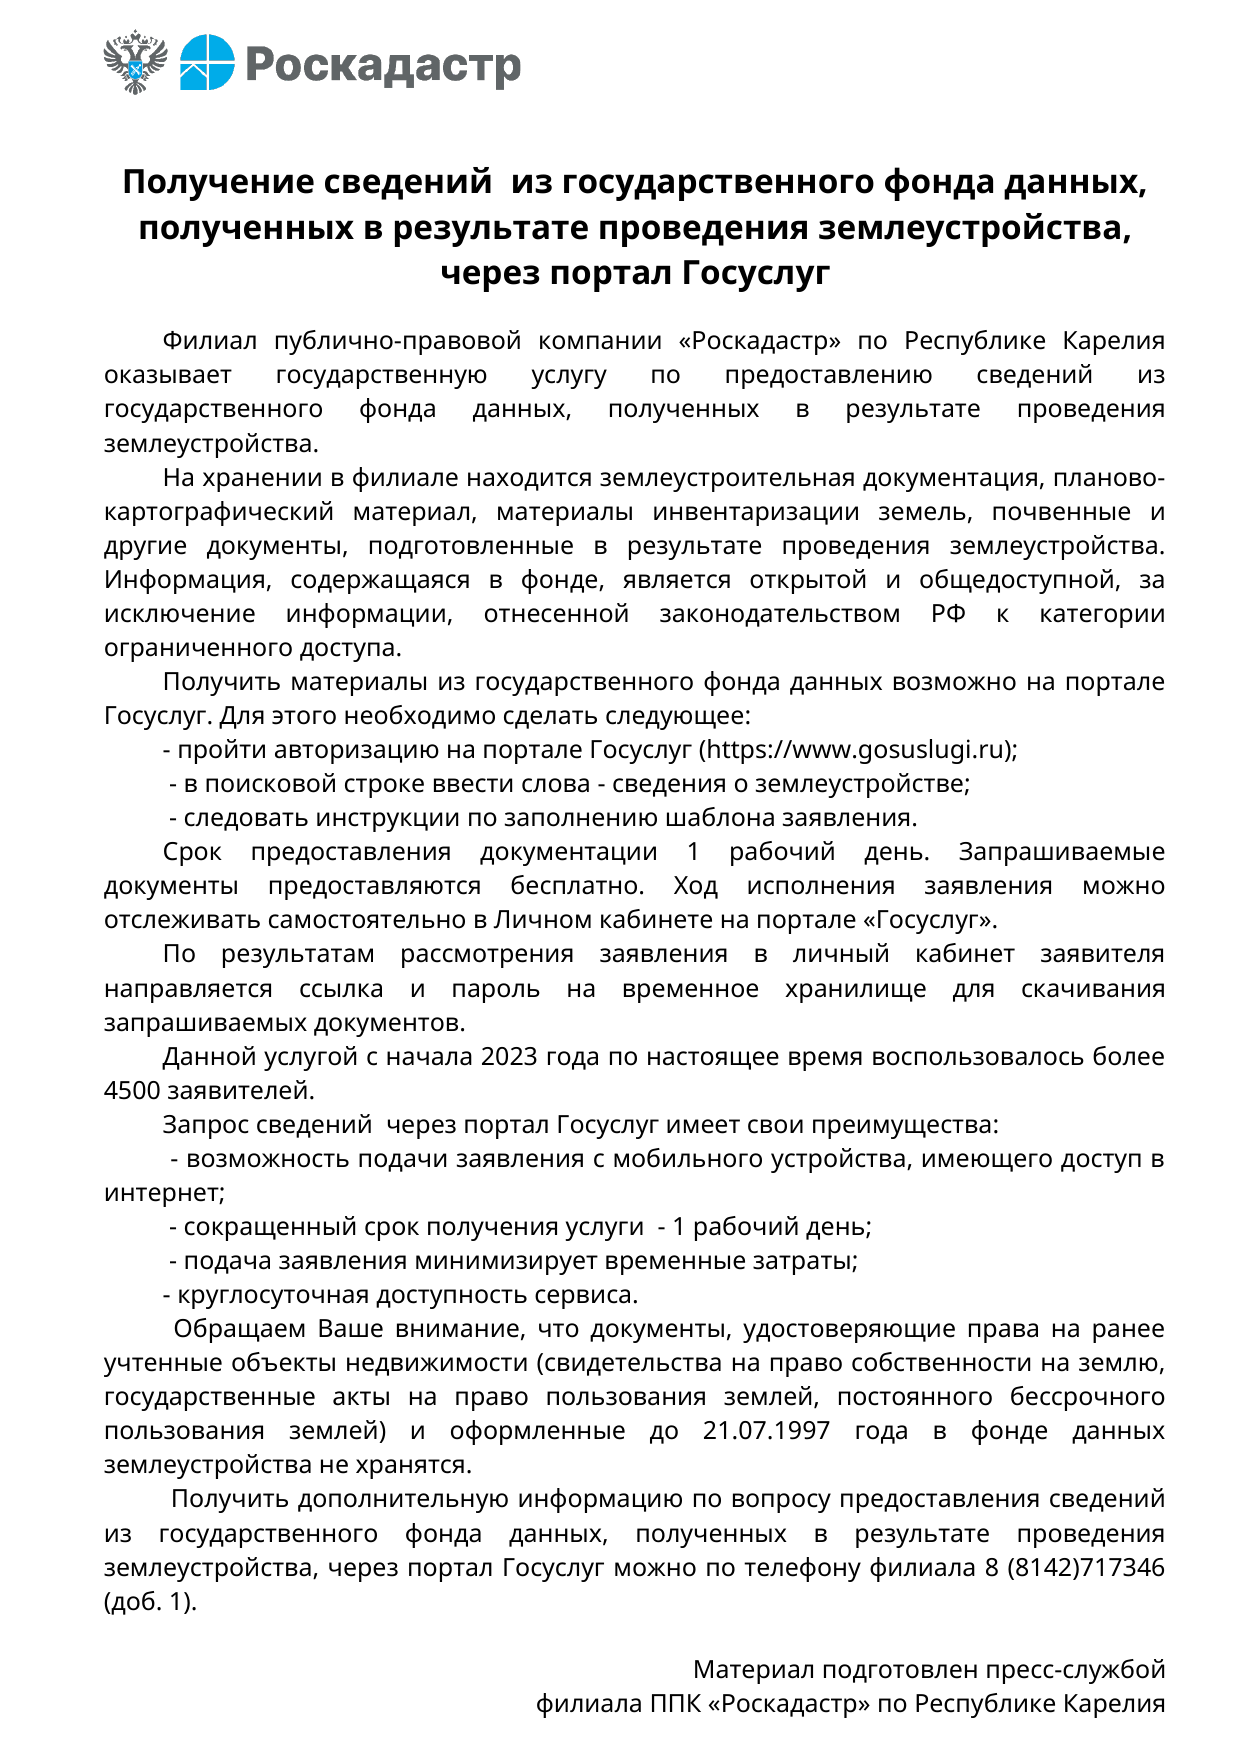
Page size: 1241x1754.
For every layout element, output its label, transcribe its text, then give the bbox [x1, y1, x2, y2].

list - в поисковой строке ввести слова - сведения о землеустройстве; [103, 766, 1167, 800]
list - сокращенный срок получения услуги - 1 рабочий день; [103, 1209, 1167, 1243]
list Обращаем Ваше внимание, что документы, удостоверяющие права на ранее учтенные объекты недвижимости (свидетельства на право собственности на землю, государственные акты на право пользования землей, постоянного бессрочного пользования землей) и оформленные до 21.07.1997 года в фонде данных землеустройства не хранятся. [103, 1311, 1167, 1481]
list - подача заявления минимизирует временные затраты; [103, 1243, 1167, 1277]
picture [103, 29, 521, 95]
text Получение сведений из государственного фонда данных, полученных в результате проведения землеустройства, через портал Госуслуг [103, 158, 1167, 294]
list - следовать инструкции по заполнению шаблона заявления. [103, 800, 1167, 834]
list Получить дополнительную информацию по вопросу предоставления сведений из государственного фонда данных, полученных в результате проведения землеустройства, через портал Госуслуг можно по телефону филиала 8 (8142)717346 (доб. 1). [103, 1481, 1167, 1617]
list - пройти авторизацию на портале Госуслуг (https://www.gosuslugi.ru); [103, 732, 1167, 766]
list Запрос сведений через портал Госуслуг имеет свои преимущества: [103, 1106, 1167, 1141]
list филиала ППК «Роскадастр» по Республике Карелия [103, 1686, 1167, 1719]
list - возможность подачи заявления с мобильного устройства, имеющего доступ в интернет; [103, 1141, 1167, 1209]
list Филиал публично-правовой компании «Роскадастр» по Республике Карелия оказывает государственную услугу по предоставлению сведений из государственного фонда данных, полученных в результате проведения землеустройства. [103, 323, 1167, 459]
list Срок предоставления документации 1 рабочий день. Запрашиваемые документы предоставляются бесплатно. Ход исполнения заявления можно отслеживать самостоятельно в Личном кабинете на портале «Госуслуг». [103, 834, 1167, 936]
list Данной услугой с начала 2023 года по настоящее время воспользовалось более 4500 заявителей. [103, 1038, 1167, 1106]
list - круглосуточная доступность сервиса. [103, 1277, 1167, 1311]
list На хранении в филиале находится землеустроительная документация, планово-картографический материал, материалы инвентаризации земель, почвенные и другие документы, подготовленные в результате проведения землеустройства. Информация, содержащаяся в фонде, является открытой и общедоступной, за исключение информации, отнесенной законодательством РФ к категории ограниченного доступа. [103, 459, 1167, 664]
list Материал подготовлен пресс-службой [103, 1651, 1167, 1686]
list Получить материалы из государственного фонда данных возможно на портале Госуслуг. Для этого необходимо сделать следующее: [103, 664, 1167, 732]
list По результатам рассмотрения заявления в личный кабинет заявителя направляется ссылка и пароль на временное хранилище для скачивания запрашиваемых документов. [103, 936, 1167, 1038]
